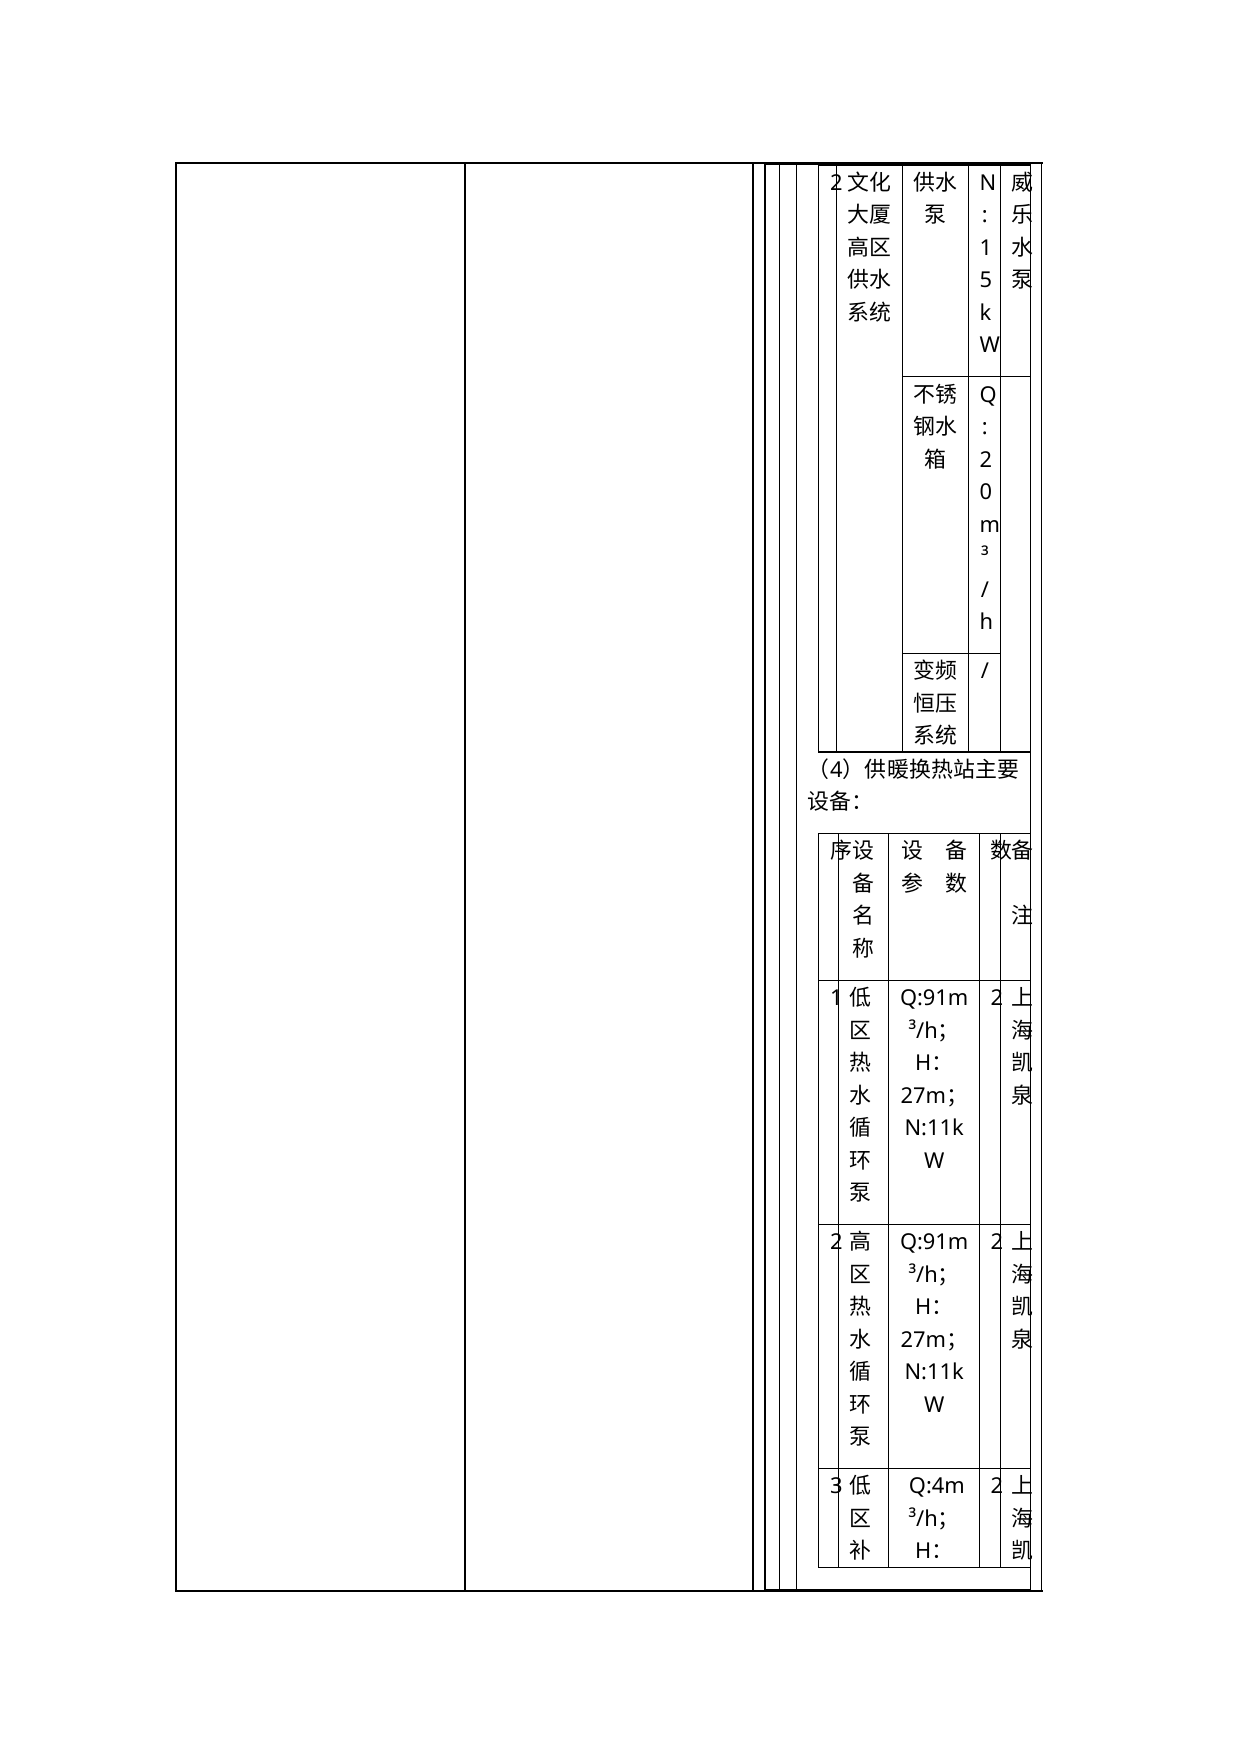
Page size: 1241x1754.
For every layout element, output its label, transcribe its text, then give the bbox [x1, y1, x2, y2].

table_cell [754, 164, 764, 1590]
table_cell [766, 165, 779, 1589]
table_cell [797, 165, 1030, 1589]
table_cell [780, 165, 796, 1589]
table_cell 1 [177, 164, 464, 1590]
table_cell [1031, 164, 1041, 1590]
table_cell [466, 164, 752, 1590]
